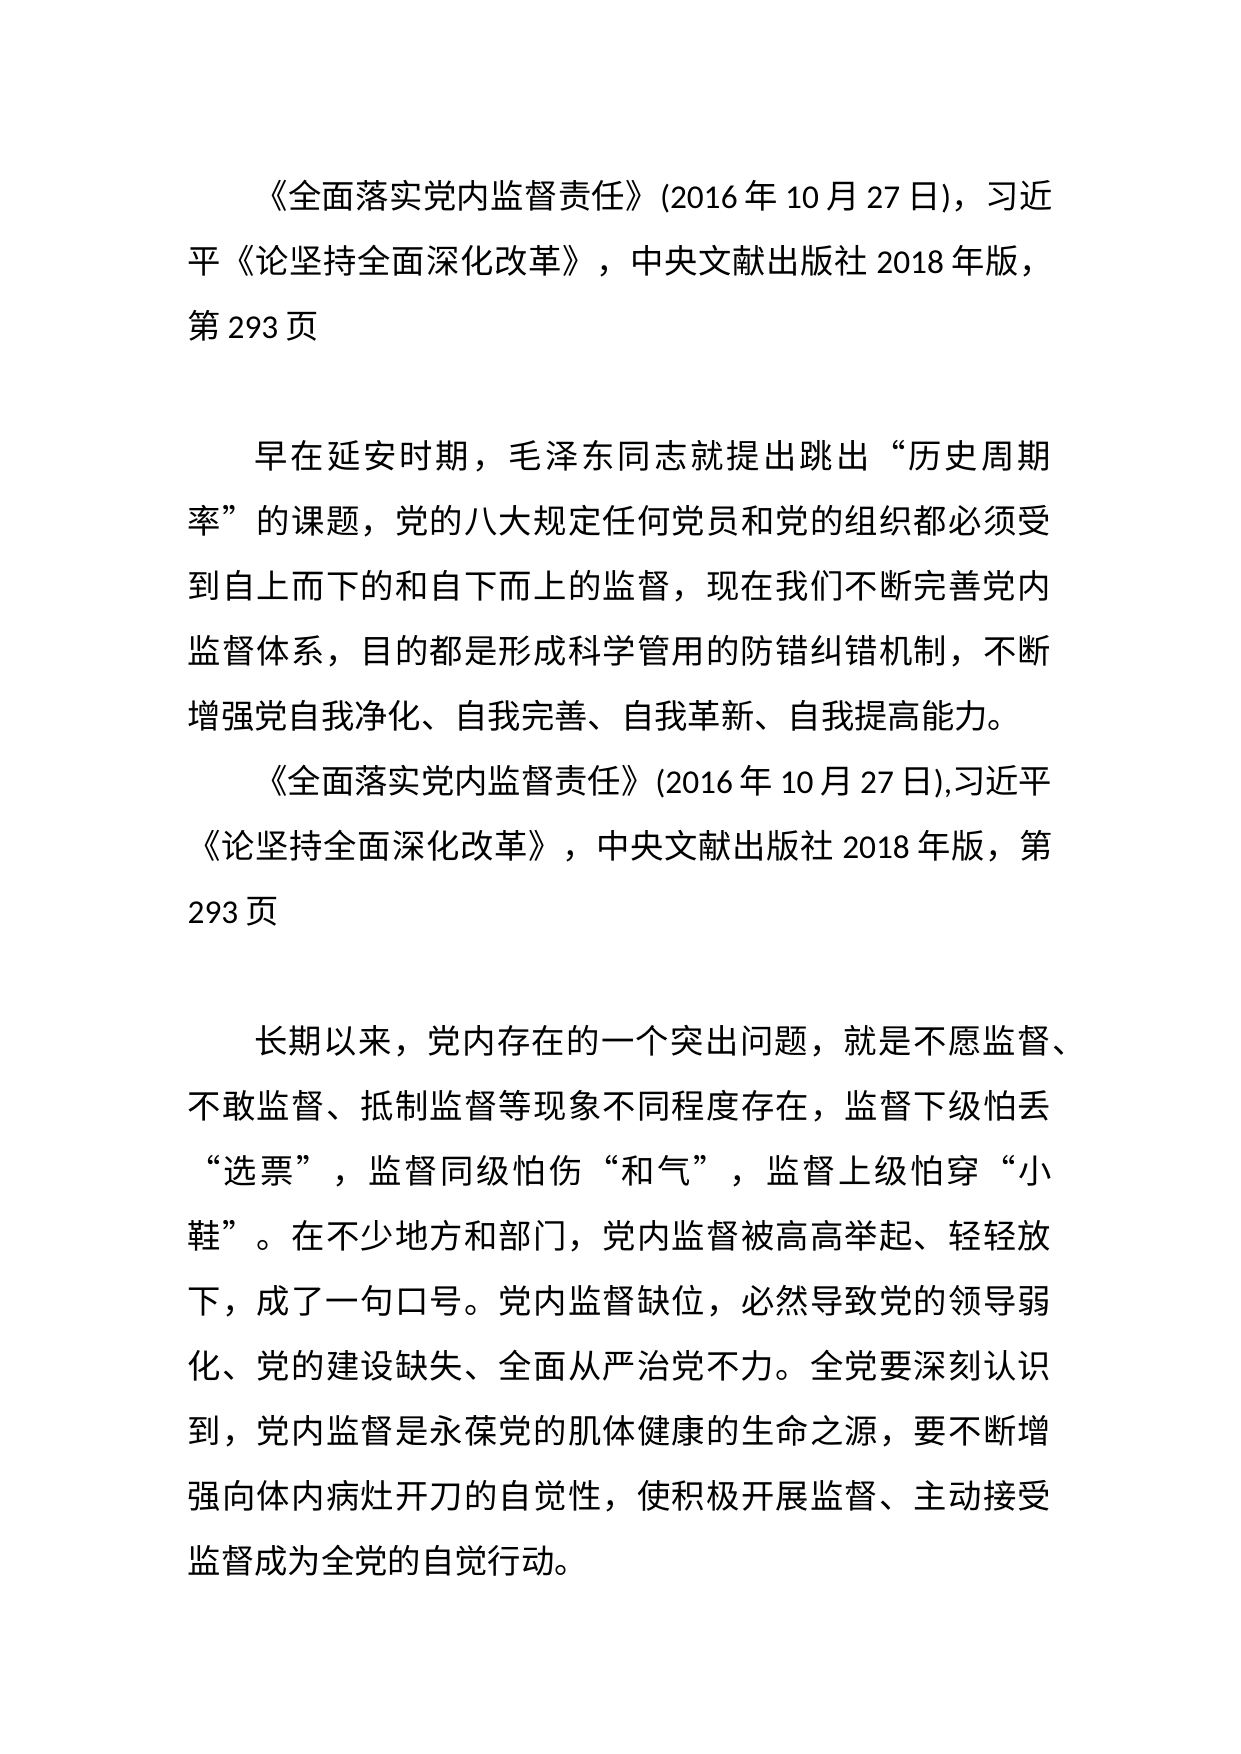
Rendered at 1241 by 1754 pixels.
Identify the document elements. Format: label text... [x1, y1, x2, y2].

text 《全面落实党内监督责任》(2016年10月27日),习近平《论坚持全面深化改革》，中央文献出版社2018年版，第293页 [187, 747, 1053, 942]
text 《全面落实党内监督责任》(2016年10月27日)，习近平《论坚持全面深化改革》，中央文献出版社2018年版，第293页 [187, 162, 1053, 357]
text 早在延安时期，毛泽东同志就提出跳出“历史周期率”的课题，党的八大规定任何党员和党的组织都必须受到自上而下的和自下而上的监督，现在我们不断完善党内监督体系，目的都是形成科学管用的防错纠错机制，不断增强党自我净化、自我完善、自我革新、自我提高能力。 [187, 422, 1053, 747]
text 长期以来，党内存在的一个突出问题，就是不愿监督、不敢监督、抵制监督等现象不同程度存在，监督下级怕丢“选票”，监督同级怕伤“和气”，监督上级怕穿“小鞋”。在不少地方和部门，党内监督被高高举起、轻轻放下，成了一句口号。党内监督缺位，必然导致党的领导弱化、党的建设缺失、全面从严治党不力。全党要深刻认识到，党内监督是永葆党的肌体健康的生命之源，要不断增强向体内病灶开刀的自觉性，使积极开展监督、主动接受监督成为全党的自觉行动。 [187, 1007, 1053, 1592]
